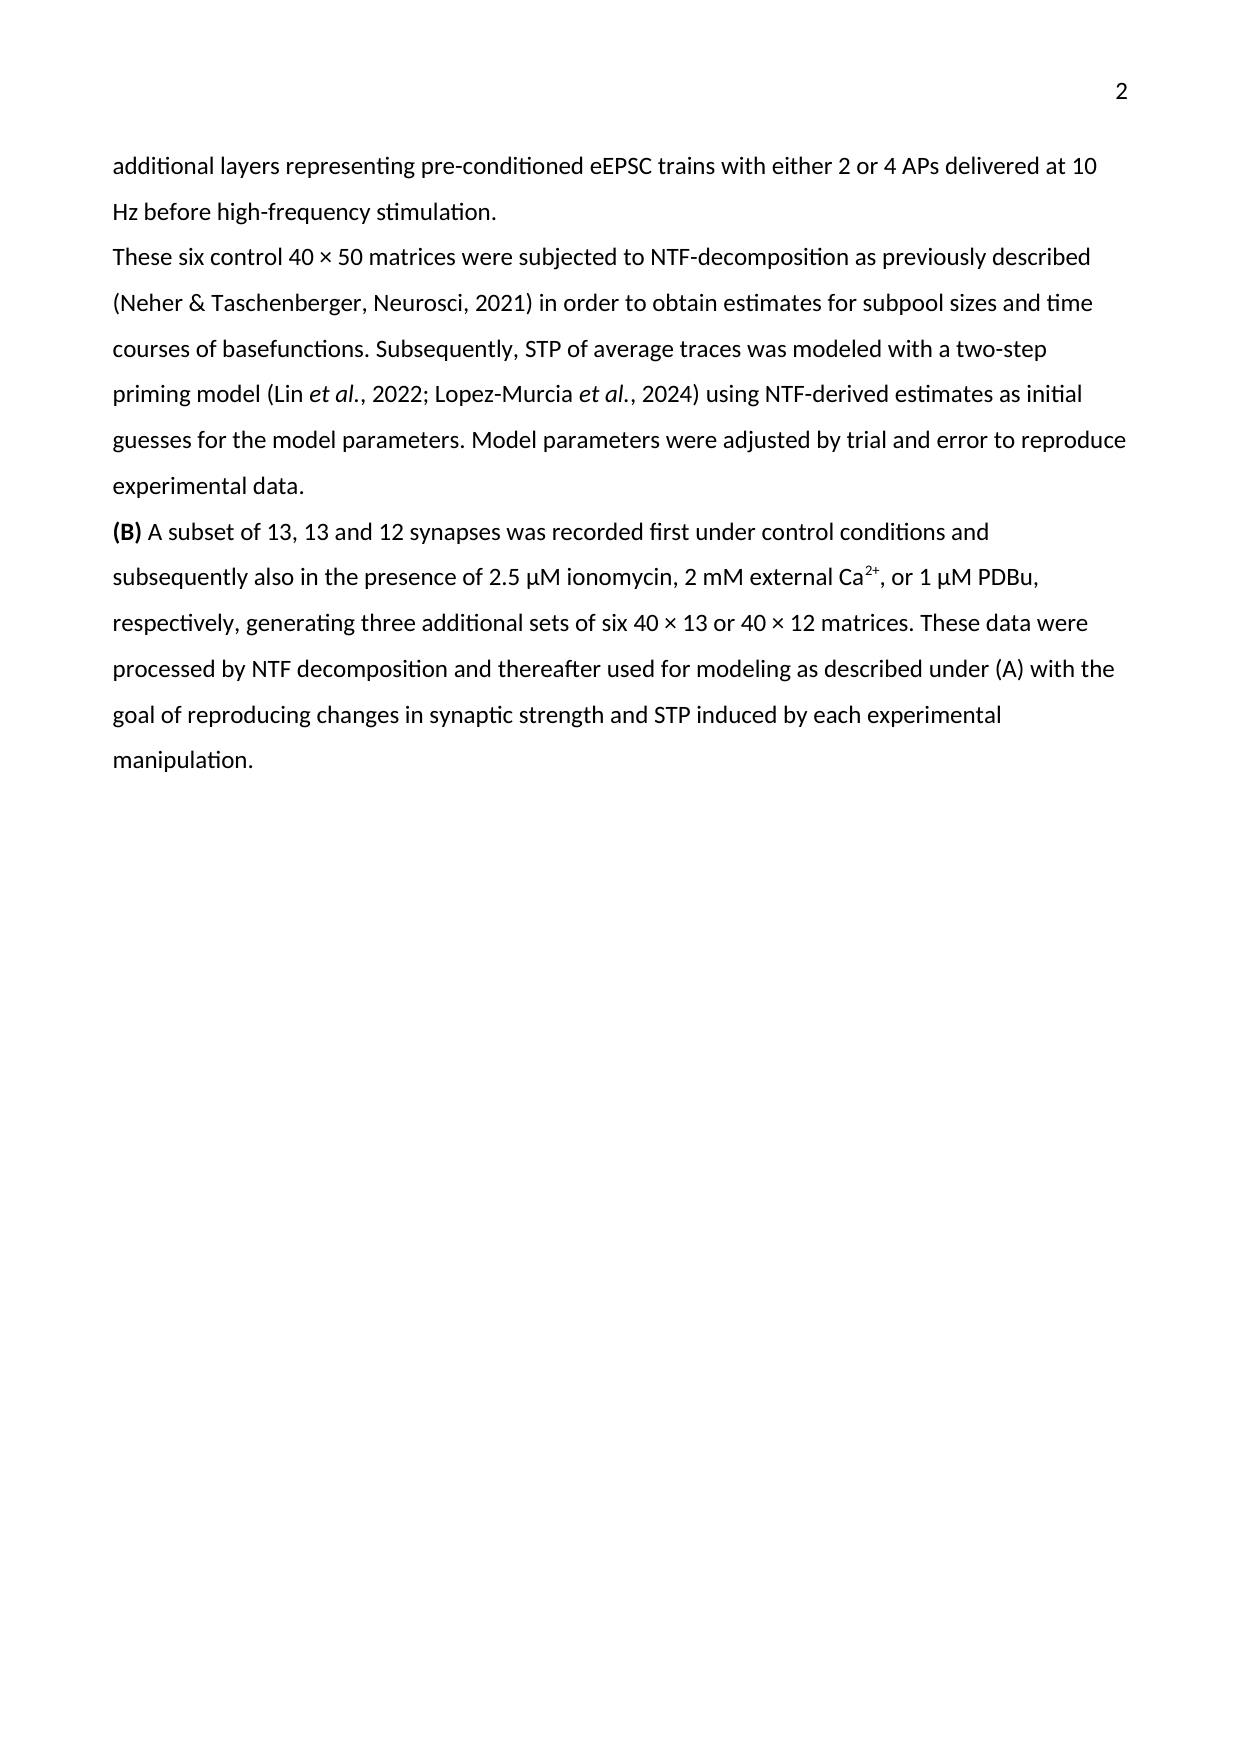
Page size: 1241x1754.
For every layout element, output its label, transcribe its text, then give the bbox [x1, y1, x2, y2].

text These six control 40 × 50 matrices were subjected to NTF-decomposition as previously described (Neher & Taschenberger, Neurosci, 2021) in order to obtain estimates for subpool sizes and time courses of basefunctions. Subsequently, STP of average traces was modeled with a two-step priming model (Lin et al., 2022; Lopez-Murcia et al., 2024) using NTF-derived estimates as initial guesses for the model parameters. Model parameters were adjusted by trial and error to reproduce experimental data. [112, 241, 1128, 501]
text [112, 150, 1128, 226]
text (B) A subset of 13, 13 and 12 synapses was recorded first under control conditions and subsequently also in the presence of 2.5 µM ionomycin, 2 mM external Ca2+, or 1 µM PDBu, respectively, generating three additional sets of six 40 × 13 or 40 × 12 matrices. These data were processed by NTF decomposition and thereafter used for modeling as described under (A) with the goal of reproducing changes in synaptic strength and STP induced by each experimental manipulation. [112, 516, 1128, 775]
